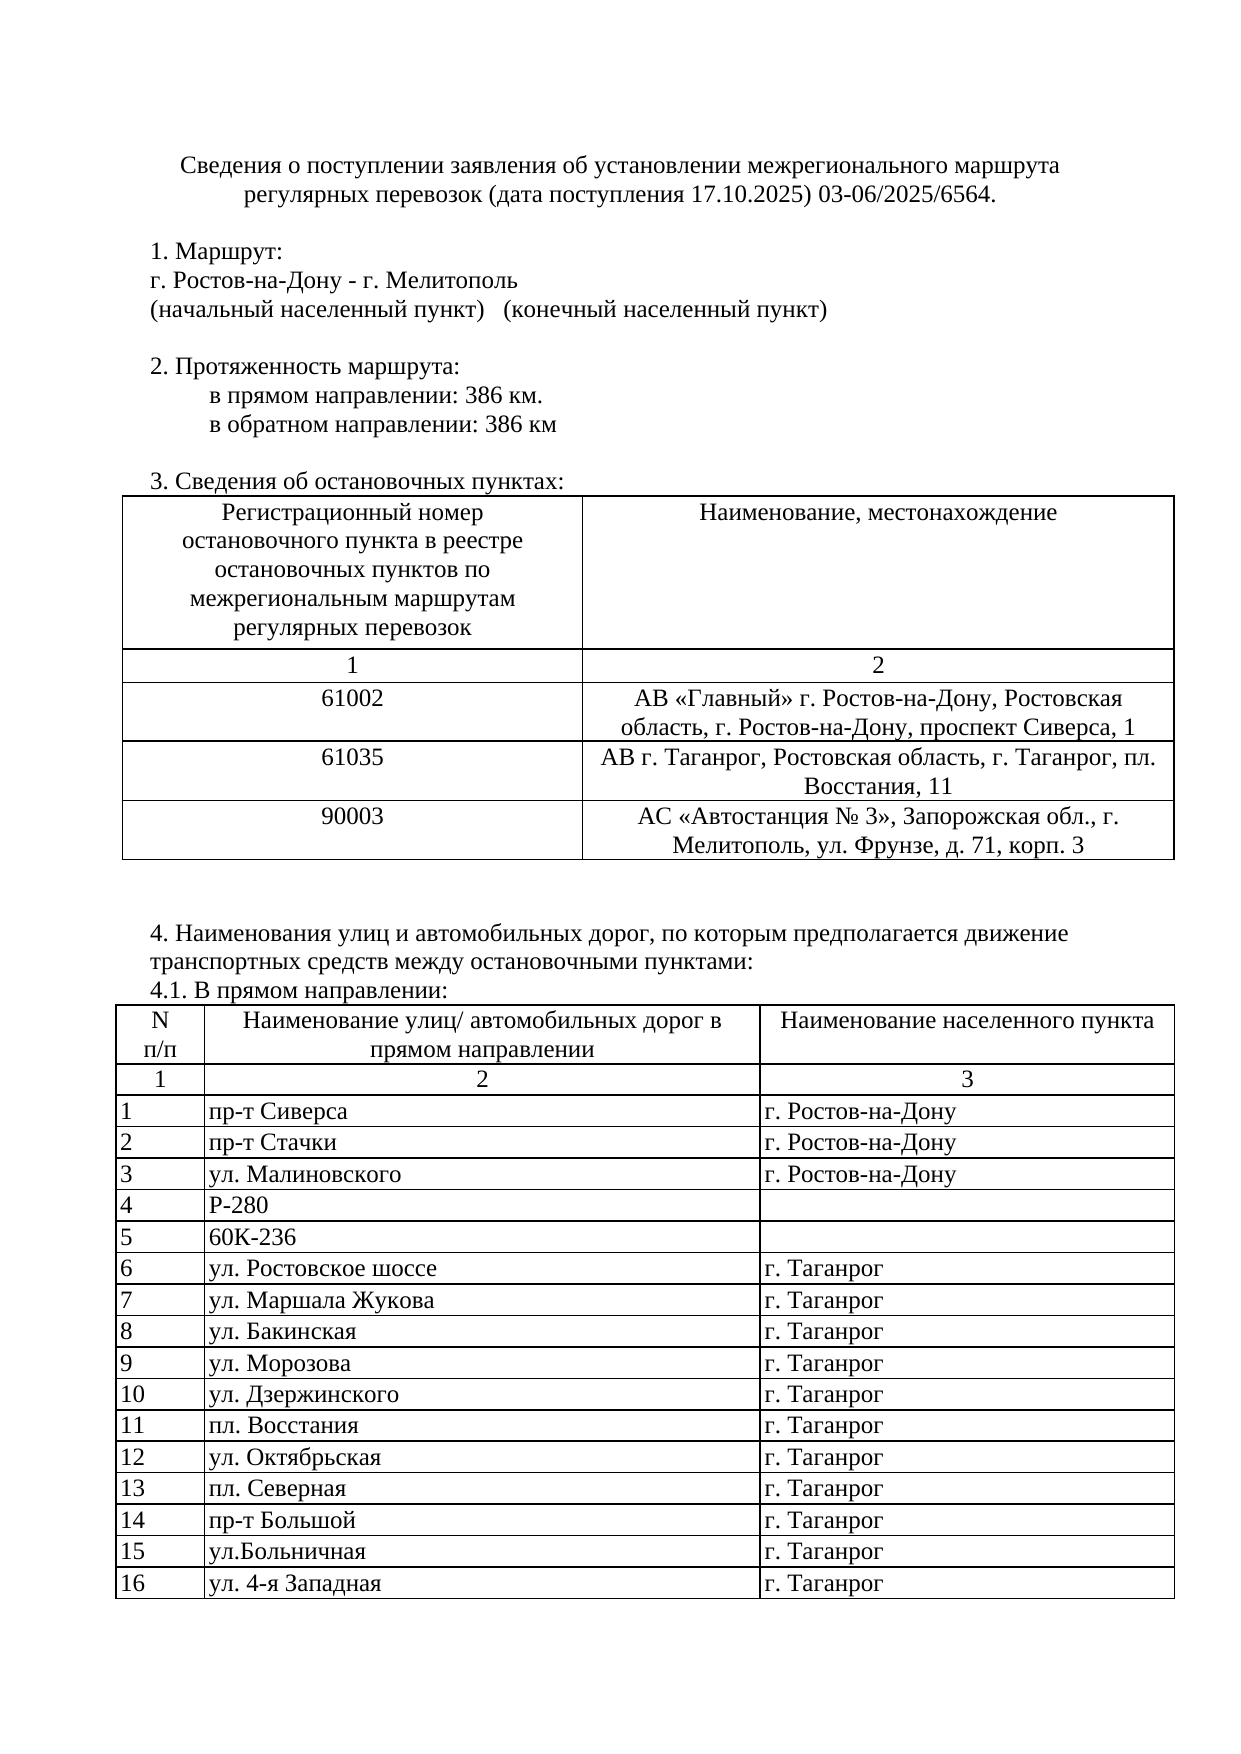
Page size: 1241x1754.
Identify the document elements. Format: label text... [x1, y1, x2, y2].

table_cell пр-т Большой [205, 1505, 759, 1535]
table_cell 13 [117, 1473, 204, 1503]
text 4.1. В прямом направлении: [150, 975, 1090, 1004]
table_cell г. Таганрог [761, 1348, 1174, 1377]
table_cell 12 [117, 1442, 204, 1472]
table_cell пр-т Стачки [205, 1127, 759, 1157]
table_cell г. Таганрог [761, 1536, 1174, 1566]
table_cell пл. Восстания [205, 1411, 759, 1440]
table_cell г. Таганрог [761, 1285, 1174, 1314]
table_header Наименование улиц/ автомобильных дорог в прямом направлении [205, 1006, 759, 1063]
table_cell 2 [117, 1127, 204, 1157]
text 1. Маршрут: [150, 236, 1090, 265]
table_header N п/п [117, 1006, 204, 1063]
table_cell 3 [117, 1159, 204, 1189]
table_cell 16 [117, 1568, 204, 1598]
table_cell г. Таганрог [761, 1411, 1174, 1440]
table_header Наименование, местонахождение [583, 497, 1173, 648]
table_cell г. Таганрог [761, 1379, 1174, 1409]
table_cell 61035 [123, 742, 582, 799]
table_cell г. Таганрог [761, 1253, 1174, 1283]
table_cell 4 [117, 1190, 204, 1220]
table_cell г. Ростов-на-Дону [761, 1096, 1174, 1126]
table_cell 10 [117, 1379, 204, 1409]
text (начальный населенный пункт) (конечный населенный пункт) [150, 294, 1090, 322]
table_cell г. Таганрог [761, 1568, 1174, 1598]
table_cell 9 [117, 1348, 204, 1377]
table_cell ул. Морозова [205, 1348, 759, 1377]
text 2. Протяженность маршрута: [150, 351, 1090, 380]
table_cell [761, 1190, 1174, 1220]
text 3. Сведения об остановочных пунктах: [150, 466, 1090, 495]
table_cell ул. Октябрьская [205, 1442, 759, 1472]
table_cell 14 [117, 1505, 204, 1535]
table_cell 7 [117, 1285, 204, 1314]
table_cell пл. Северная [205, 1473, 759, 1503]
table_cell 3 [761, 1065, 1174, 1094]
table_cell г. Таганрог [761, 1473, 1174, 1503]
table_cell ул. 4-я Западная [205, 1568, 759, 1598]
table_cell г. Таганрог [761, 1505, 1174, 1535]
table_cell [761, 1222, 1174, 1252]
text Сведения о поступлении заявления об установлении межрегионального маршрута регулярных перевозок (дата поступления 17.10.2025) 03-06/2025/6564. [150, 150, 1090, 207]
table_cell ул. Маршала Жукова [205, 1285, 759, 1314]
table_cell г. Ростов-на-Дону [761, 1159, 1174, 1189]
table_cell 1 [123, 650, 582, 681]
table_cell АВ г. Таганрог, Ростовская область, г. Таганрог, пл. Восстания, 11 [583, 742, 1173, 799]
text г. Ростов-на-Дону - г. Мелитополь [150, 265, 1090, 294]
text в обратном направлении: 386 км [150, 409, 1090, 437]
table_cell ул. Бакинская [205, 1316, 759, 1346]
table_cell 1 [117, 1065, 204, 1094]
table_cell г. Таганрог [761, 1442, 1174, 1472]
table_header Регистрационный номер остановочного пункта в реестре остановочных пунктов по межрегиональным маршрутам регулярных перевозок [123, 497, 582, 648]
table_cell 8 [117, 1316, 204, 1346]
table_cell ул. Дзержинского [205, 1379, 759, 1409]
table_cell 60К-236 [205, 1222, 759, 1252]
table_header Наименование населенного пункта [761, 1006, 1174, 1063]
text в прямом направлении: 386 км. [150, 380, 1090, 409]
table_cell АВ «Главный» г. Ростов-на-Дону, Ростовская область, г. Ростов-на-Дону, проспект Сиверса, 1 [583, 683, 1173, 740]
table_cell пр-т Сиверса [205, 1096, 759, 1126]
table_cell 1 [117, 1096, 204, 1126]
table_cell ул. Ростовское шоссе [205, 1253, 759, 1283]
table_cell г. Таганрог [761, 1316, 1174, 1346]
table_cell 6 [117, 1253, 204, 1283]
table_cell Р-280 [205, 1190, 759, 1220]
table_cell ул. Малиновского [205, 1159, 759, 1189]
table_cell г. Ростов-на-Дону [761, 1127, 1174, 1157]
table_cell ул.Больничная [205, 1536, 759, 1566]
table_cell 11 [117, 1411, 204, 1440]
text 4. Наименования улиц и автомобильных дорог, по которым предполагается движение транспортных средств между остановочными пунктами: [150, 918, 1090, 975]
table_cell 90003 [123, 801, 582, 858]
table_cell 2 [583, 650, 1173, 681]
table_cell 61002 [123, 683, 582, 740]
table_cell 15 [117, 1536, 204, 1566]
table_cell АС «Автостанция № 3», Запорожская обл., г. Мелитополь, ул. Фрунзе, д. 71, корп. 3 [583, 801, 1173, 858]
table_cell 5 [117, 1222, 204, 1252]
table_cell 2 [205, 1065, 759, 1094]
